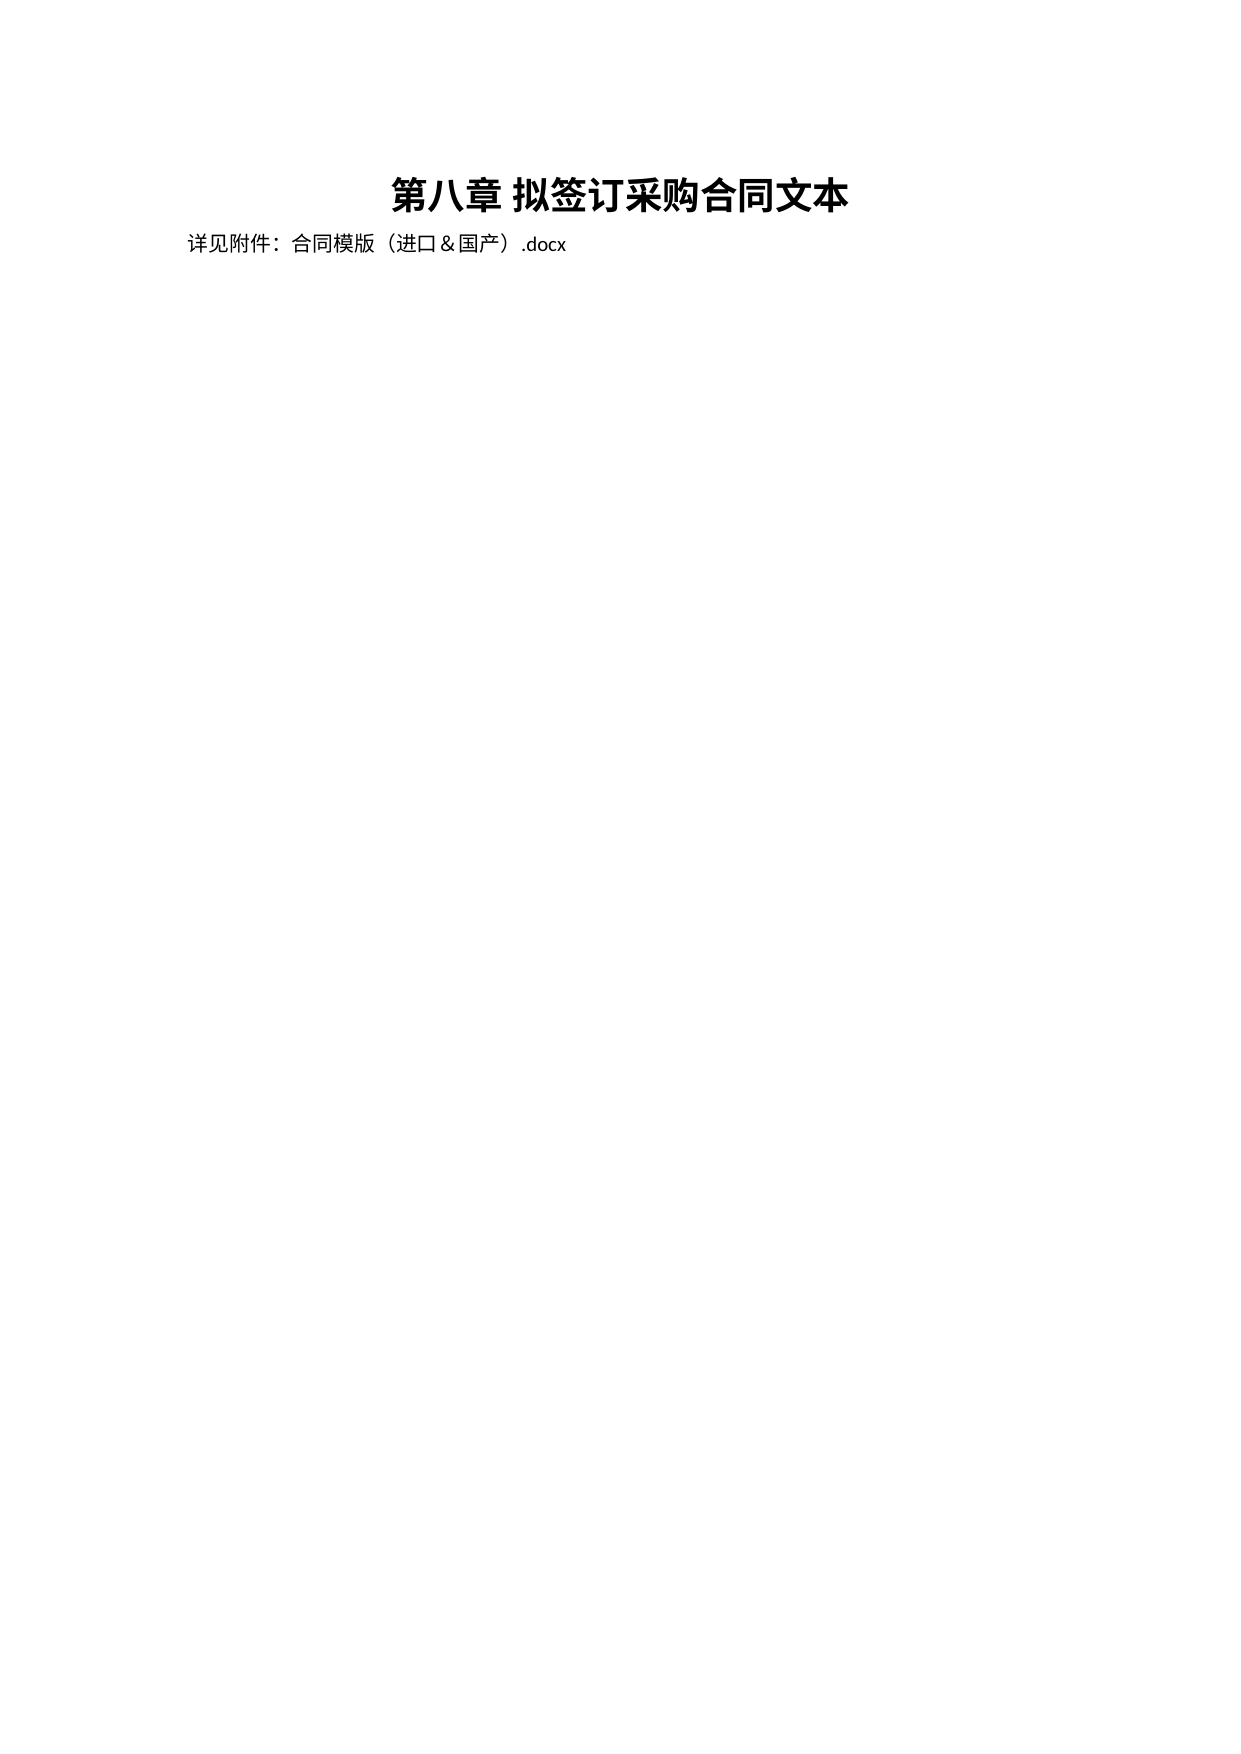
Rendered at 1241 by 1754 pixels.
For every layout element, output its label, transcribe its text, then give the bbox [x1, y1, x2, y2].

text 详见附件：合同模版（进口＆国产）.docx [187, 227, 1053, 259]
text 第八章 拟签订采购合同文本 [187, 162, 1053, 227]
